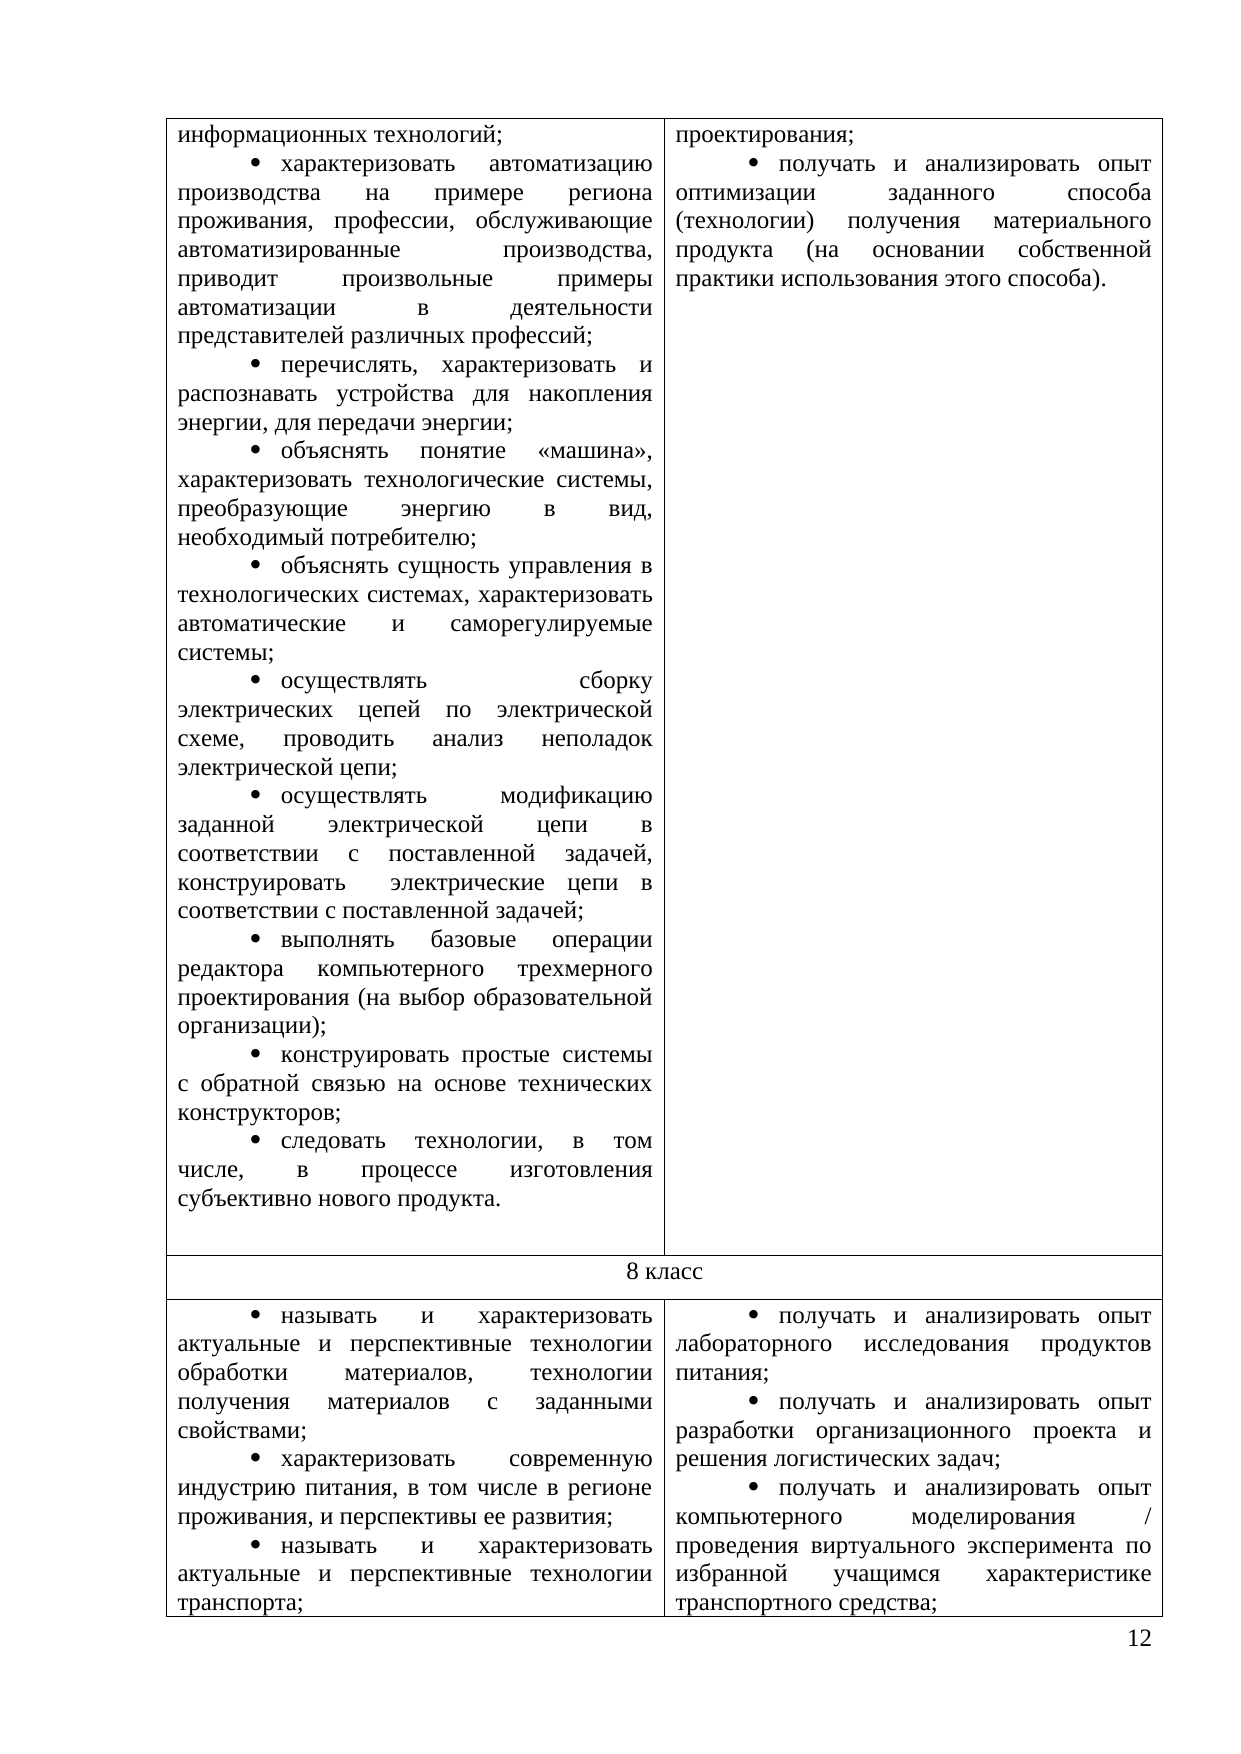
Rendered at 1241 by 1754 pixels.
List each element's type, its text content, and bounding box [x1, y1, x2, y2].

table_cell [665, 119, 1162, 1255]
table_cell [167, 119, 664, 1255]
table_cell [167, 1300, 664, 1616]
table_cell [665, 1300, 1162, 1616]
table_cell 8 класс [167, 1256, 1162, 1299]
